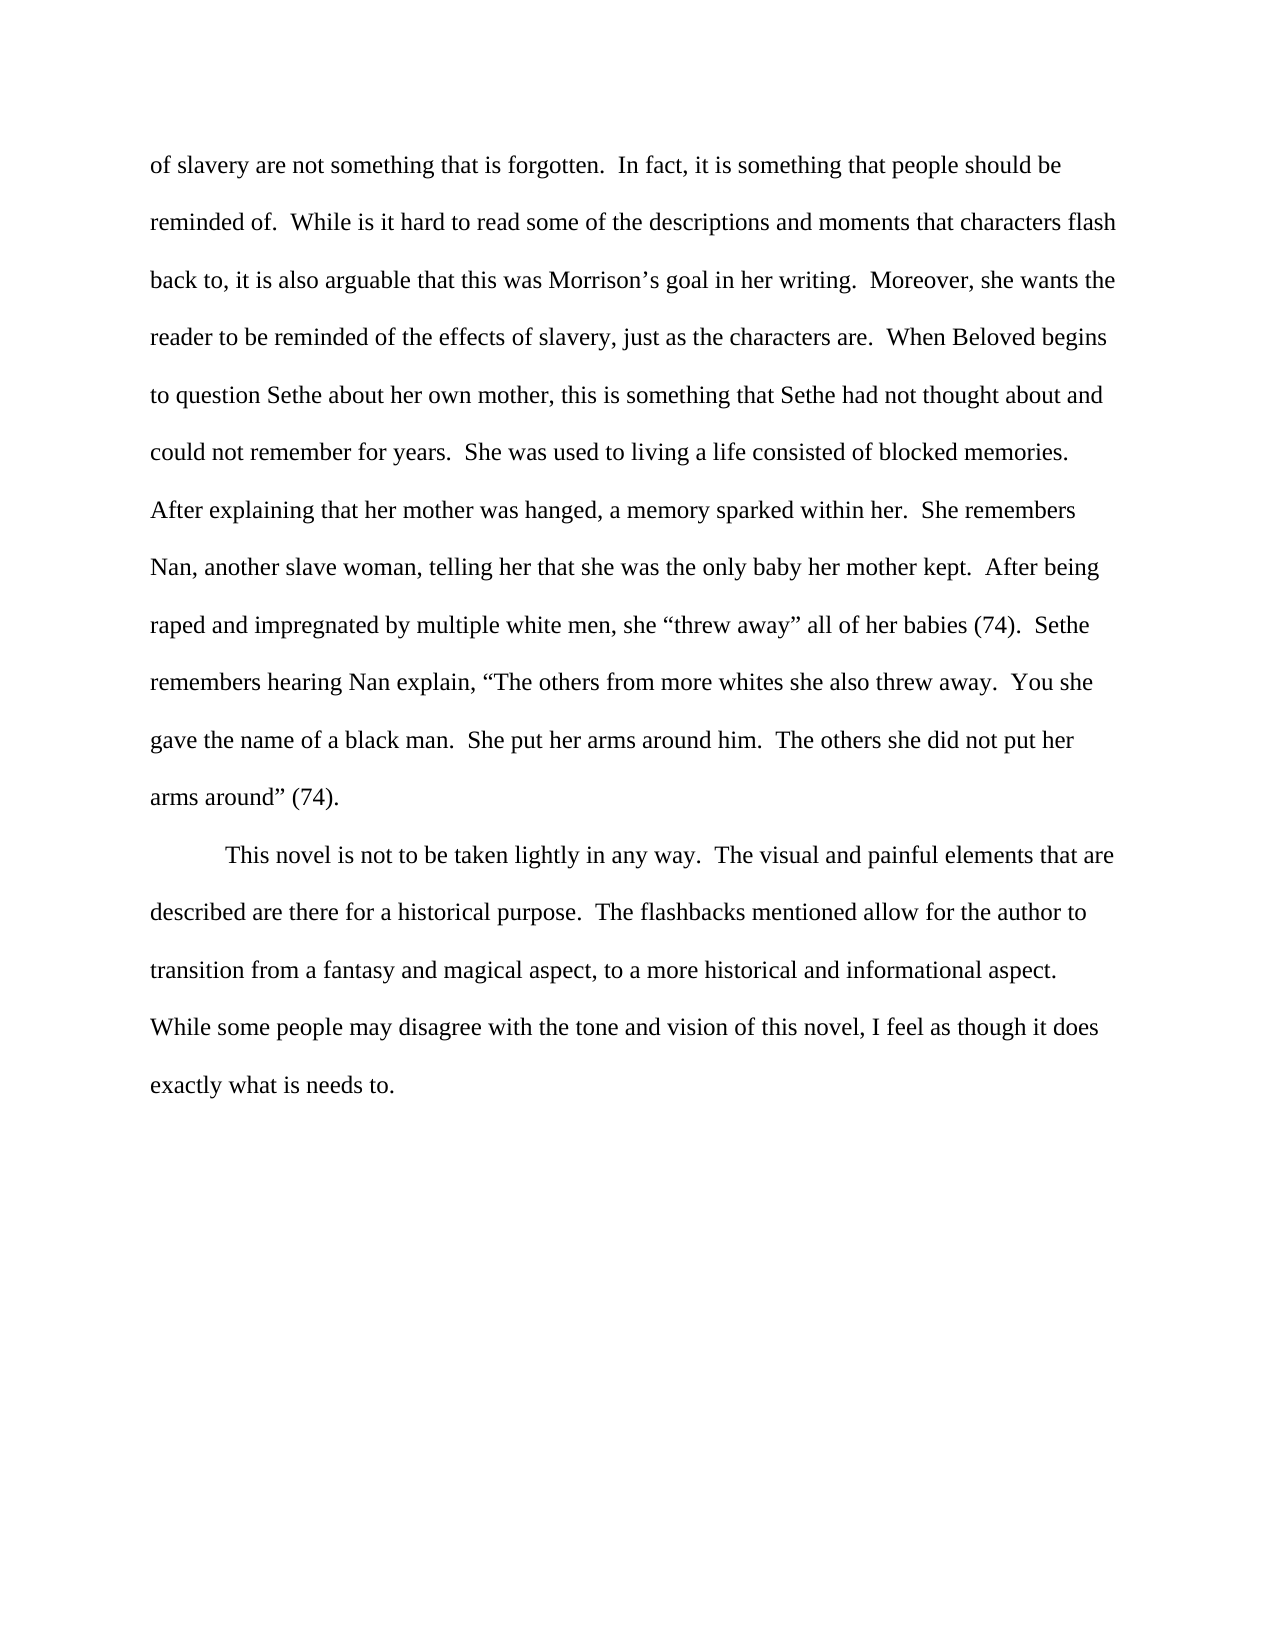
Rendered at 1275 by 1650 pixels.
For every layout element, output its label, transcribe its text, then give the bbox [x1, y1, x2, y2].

text This novel is not to be taken lightly in any way. The visual and painful elements that are described are there for a historical purpose. The flashbacks mentioned allow for the author to transition from a fantasy and magical aspect, to a more historical and informational aspect. While some people may disagree with the tone and vision of this novel, I feel as though it does exactly what is needs to. [150, 840, 1125, 1099]
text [150, 150, 1125, 811]
